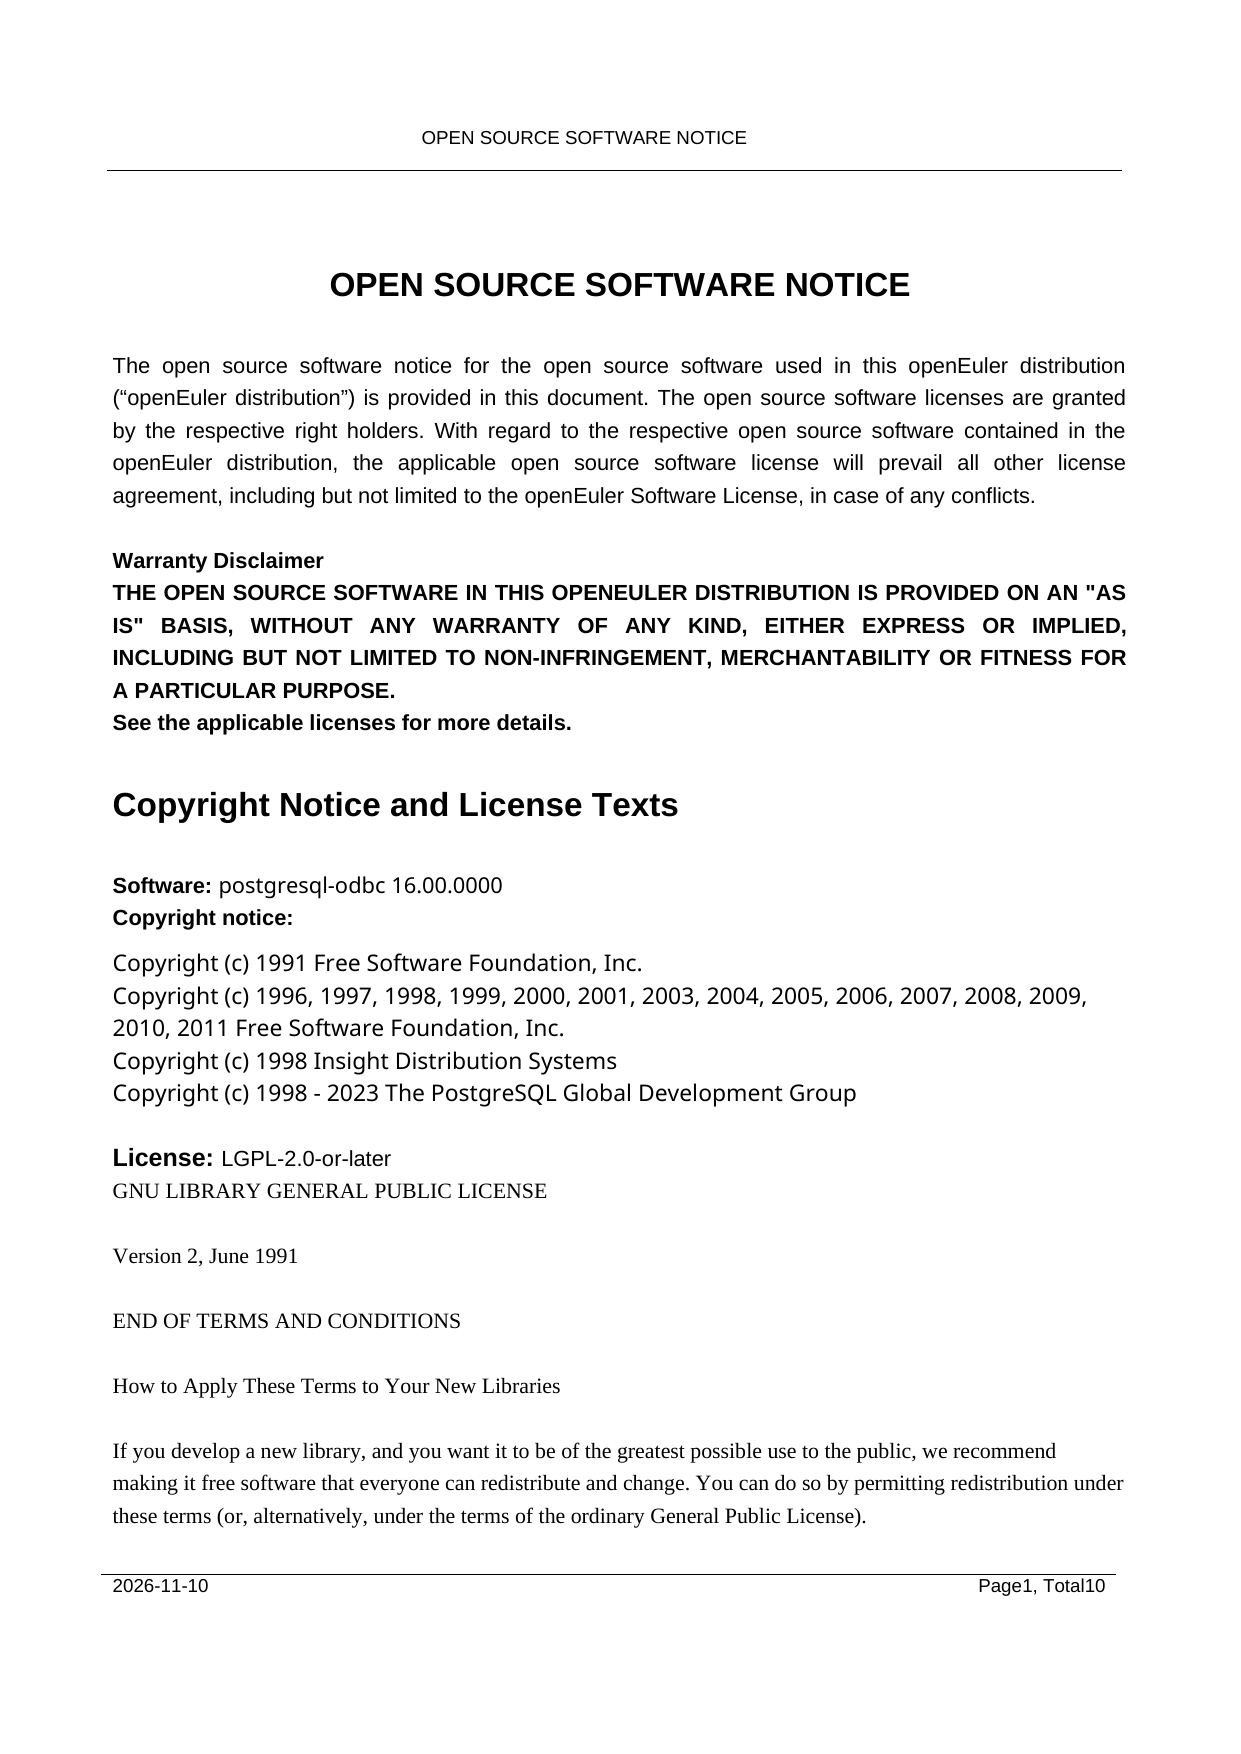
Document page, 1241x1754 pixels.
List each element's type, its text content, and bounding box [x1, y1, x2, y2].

title Software: postgresql-odbc 16.00.0000 [112, 869, 1128, 901]
text The open source software notice for the open source software used in this openEuler distribution (“openEuler distribution”) is provided in this document. The open source software licenses are granted by the respective right holders. With regard to the respective open source software contained in the openEuler distribution, the applicable open source software license will prevail all other license agreement, including but not limited to the openEuler Software License, in case of any conflicts. [112, 349, 1128, 511]
text License: LGPL-2.0-or-later [112, 1142, 1128, 1174]
text Copyright notice: [112, 901, 1128, 934]
text Warranty Disclaimer [112, 544, 1128, 576]
text Copyright Notice and License Texts [112, 771, 1128, 836]
text Copyright (c) 1991 Free Software Foundation, Inc. Copyright (c) 1996, 1997, 1998, 1999, 2000, 2001, 2003, 2004, 2005, 2006, 2007, 2008, 2009, 2010, 2011 Free Software Foundation, Inc. Copyright (c) 1998 Insight Distribution Systems Copyright (c) 1998 - 2023 The PostgreSQL Global Development Group [112, 947, 1128, 1142]
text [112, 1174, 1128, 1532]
text OPEN SOURCE SOFTWARE NOTICE [112, 251, 1128, 316]
text THE OPEN SOURCE SOFTWARE IN THIS OPENEULER DISTRIBUTION IS PROVIDED ON AN "AS IS" BASIS, WITHOUT ANY WARRANTY OF ANY KIND, EITHER EXPRESS OR IMPLIED, INCLUDING BUT NOT LIMITED TO NON-INFRINGEMENT, MERCHANTABILITY OR FITNESS FOR A PARTICULAR PURPOSE. See the applicable licenses for more details. [112, 576, 1128, 739]
